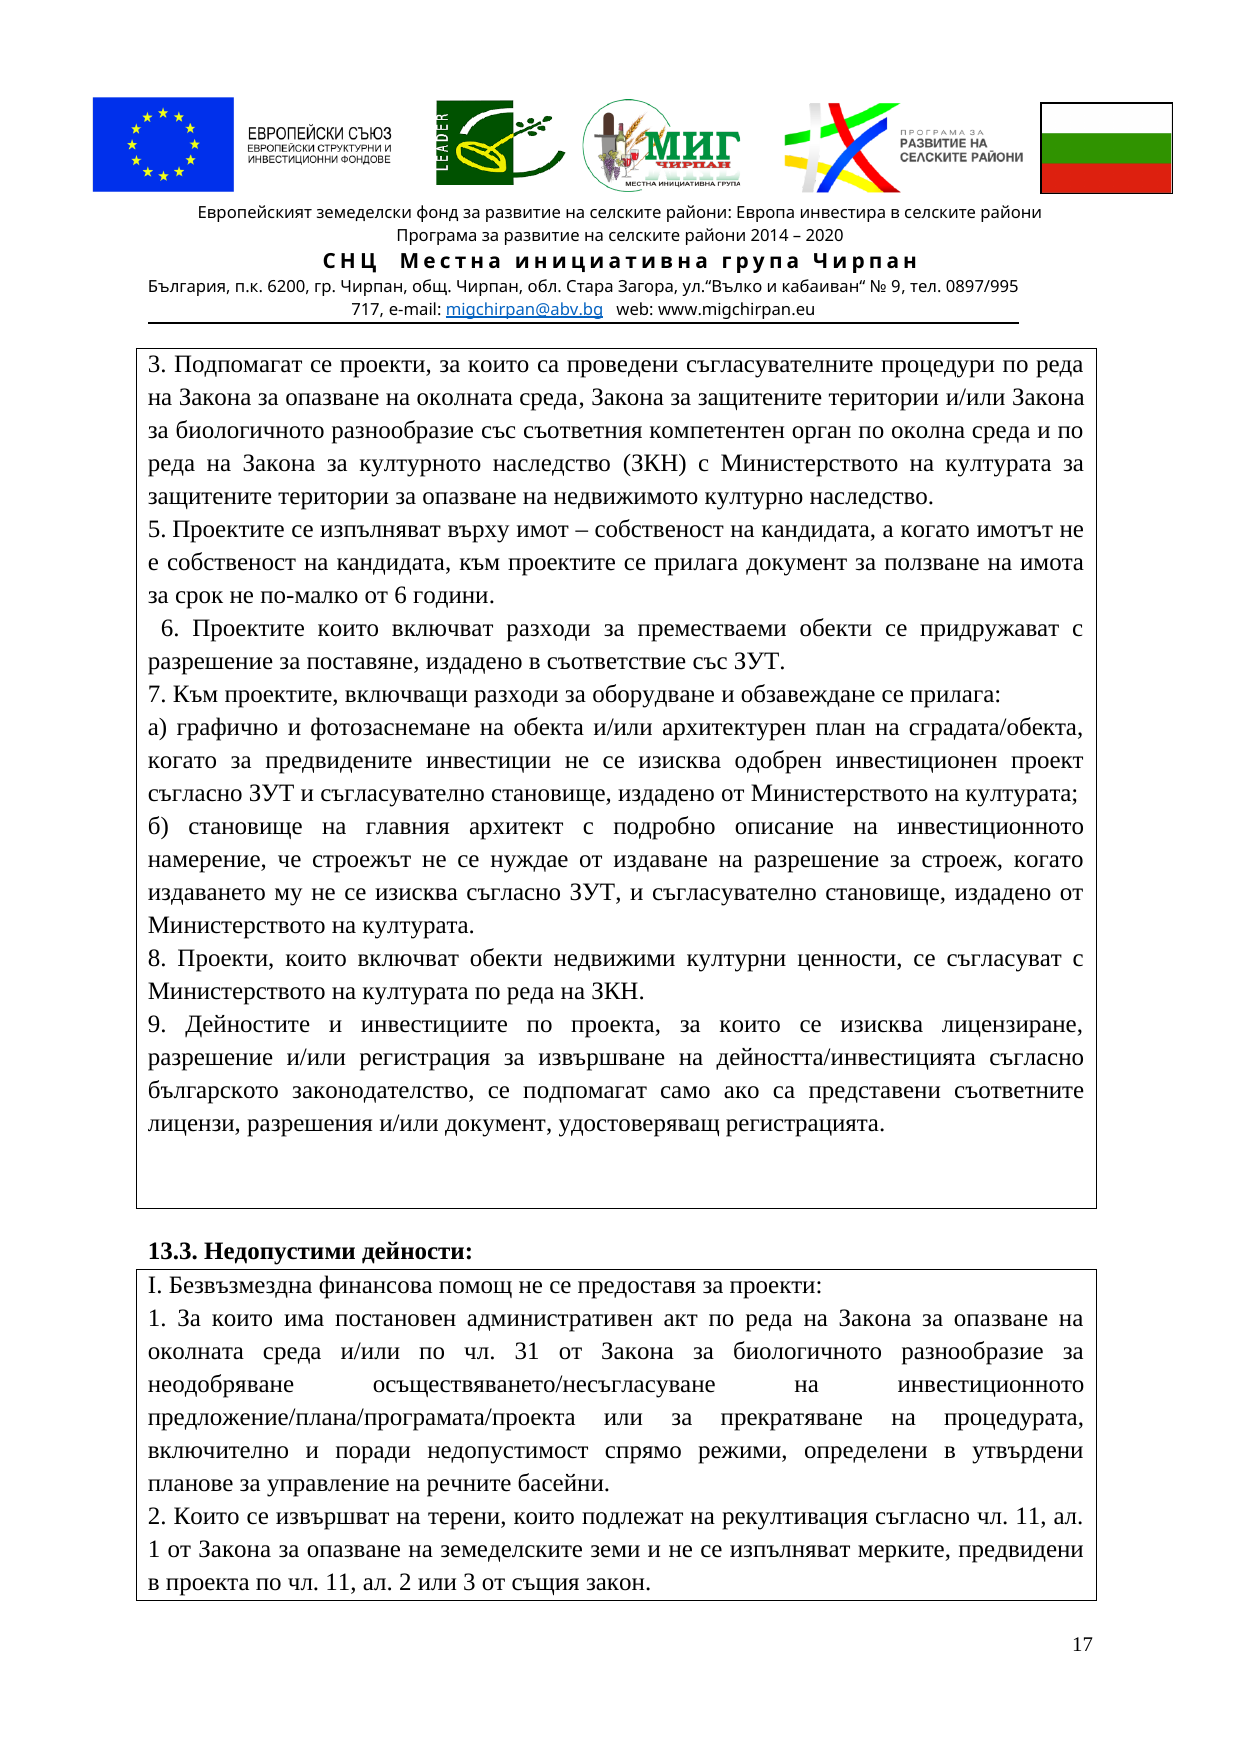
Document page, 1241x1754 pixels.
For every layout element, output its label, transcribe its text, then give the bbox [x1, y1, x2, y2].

picture [582, 99, 741, 192]
picture [436, 100, 569, 185]
text 13.3. Недопустими дейности: [148, 1236, 1093, 1265]
picture [79, 82, 425, 202]
picture [770, 95, 1033, 199]
